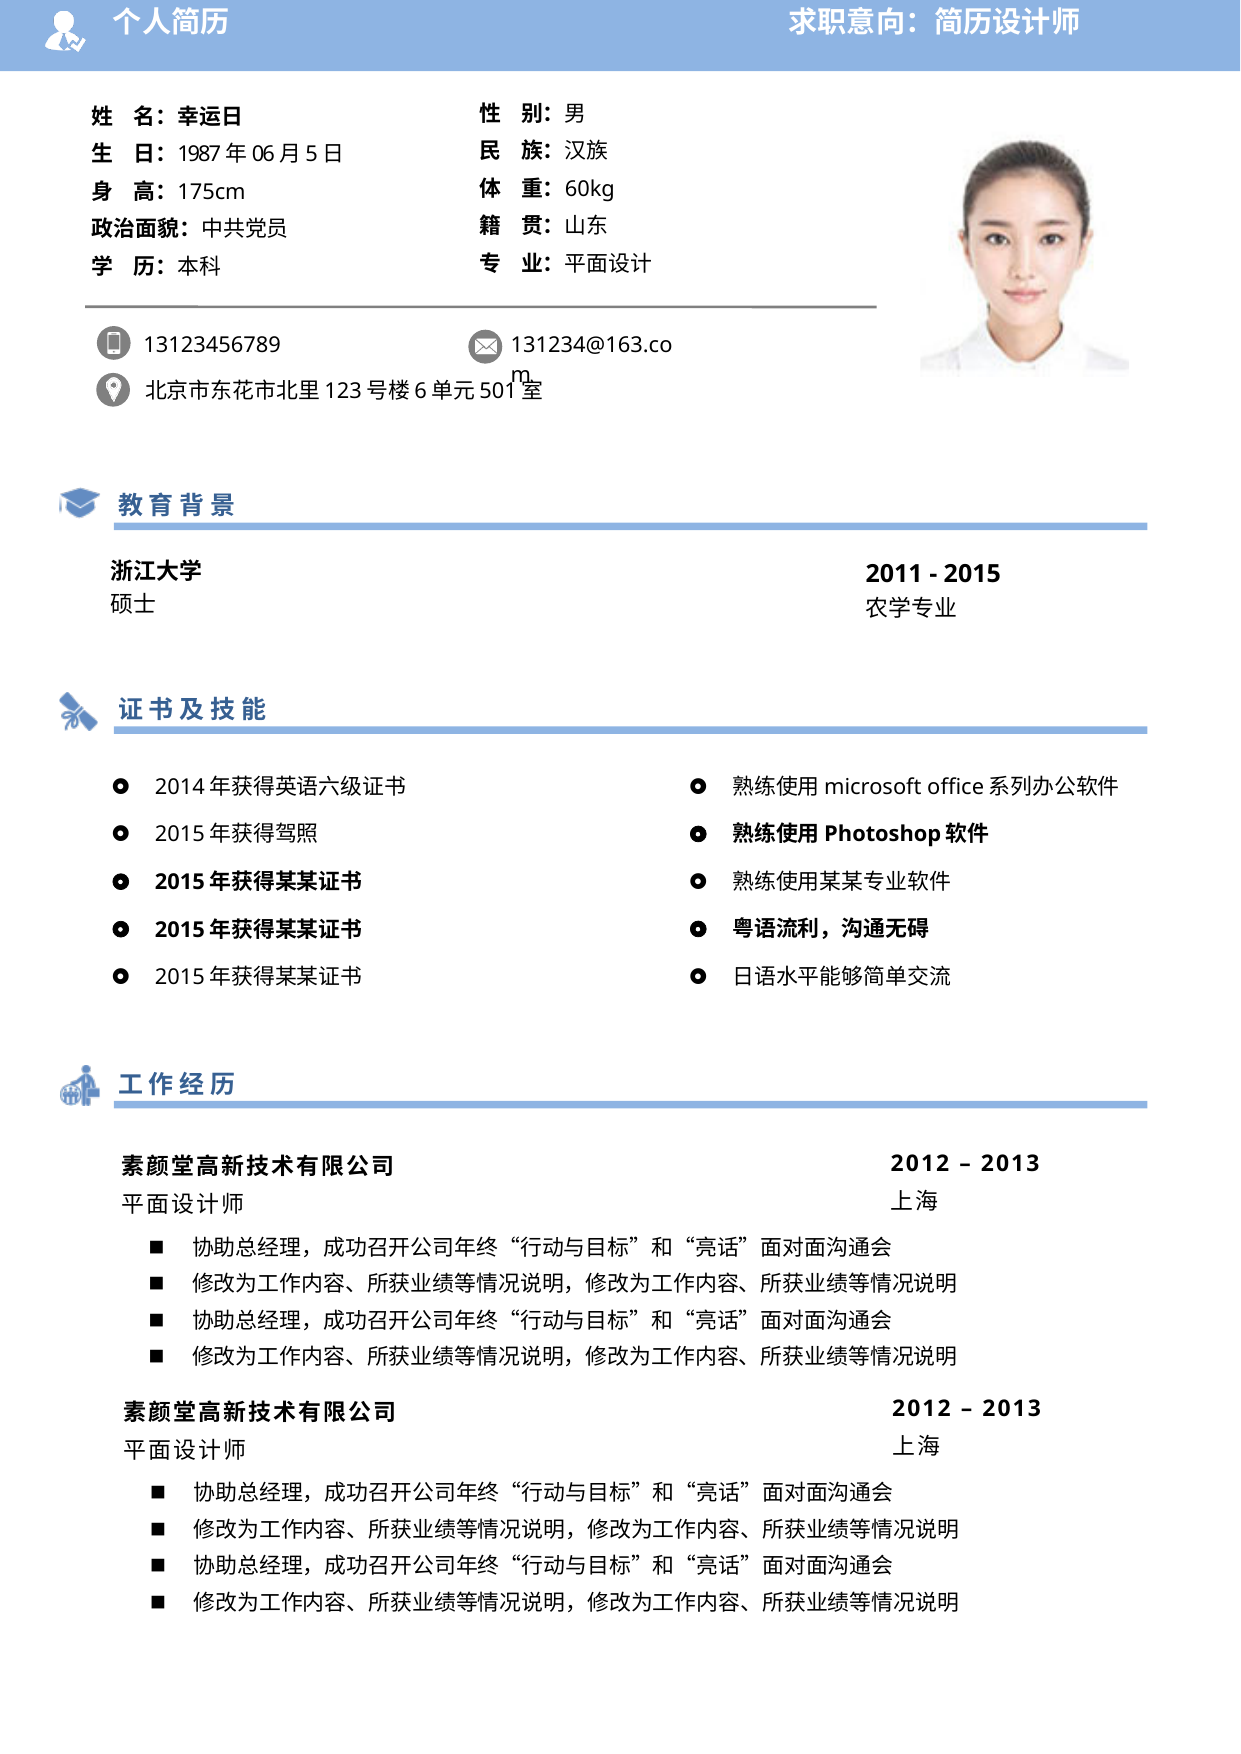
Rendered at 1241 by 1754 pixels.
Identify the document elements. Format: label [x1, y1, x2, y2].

picture [475, 335, 497, 357]
picture [101, 377, 126, 402]
picture [59, 1065, 100, 1106]
picture [920, 121, 1130, 377]
picture [59, 692, 98, 731]
picture [102, 332, 125, 354]
picture [59, 482, 100, 524]
picture [45, 11, 86, 52]
